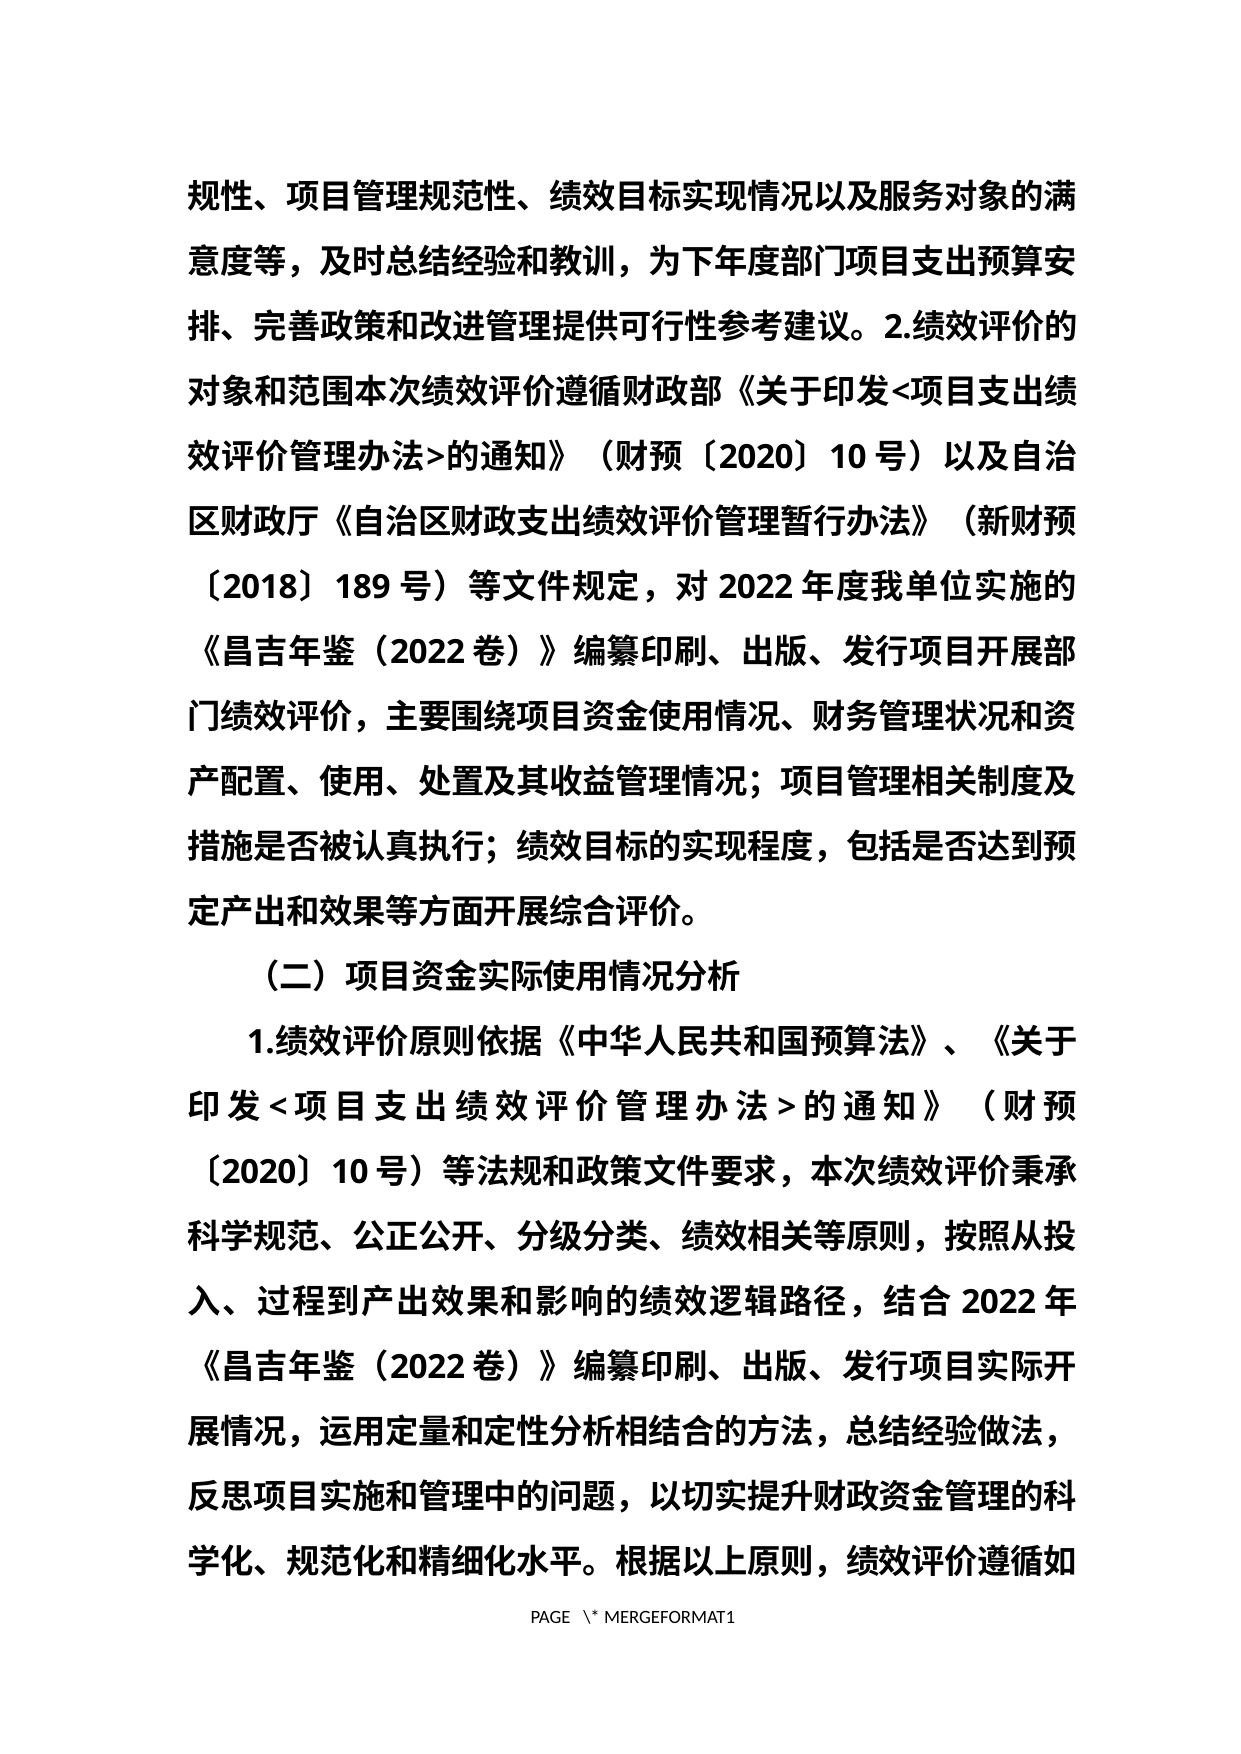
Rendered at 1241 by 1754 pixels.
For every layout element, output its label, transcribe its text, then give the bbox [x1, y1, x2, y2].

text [187, 162, 1078, 942]
text （二）项目资金实际使用情况分析 [187, 942, 1078, 1007]
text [187, 1007, 1078, 1592]
